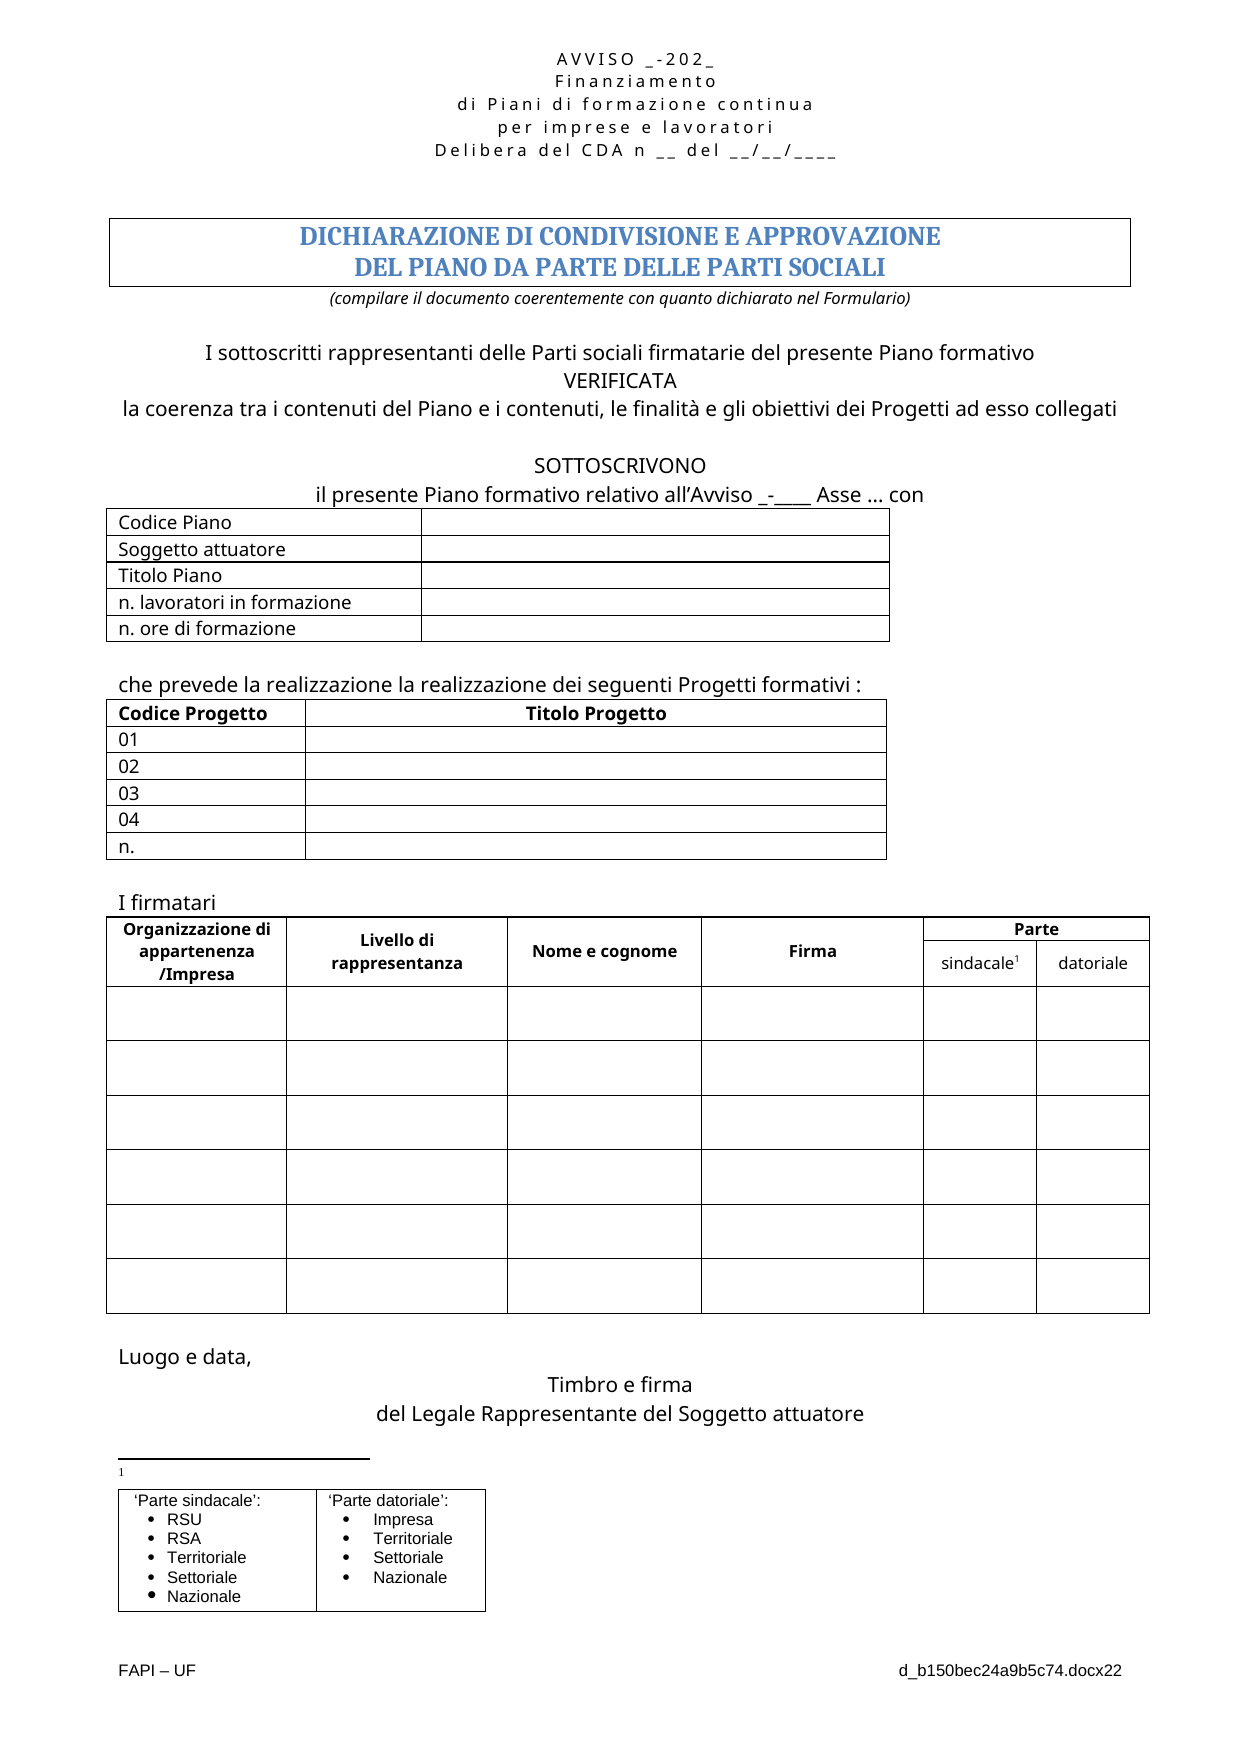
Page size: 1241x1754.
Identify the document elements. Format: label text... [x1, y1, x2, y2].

table_cell [1037, 1096, 1149, 1149]
table_cell [924, 1096, 1036, 1149]
table_cell [702, 1150, 923, 1203]
table_cell [1037, 1150, 1149, 1203]
table_cell n. [107, 833, 305, 858]
table_cell [508, 1205, 701, 1258]
table_cell [508, 1150, 701, 1203]
table_cell [702, 1096, 923, 1149]
table_cell [702, 1041, 923, 1094]
table_cell [422, 616, 889, 641]
table_cell [702, 1259, 923, 1312]
table_cell n. lavoratori in formazione [107, 589, 421, 614]
text del Legale Rappresentante del Soggetto attuatore [118, 1399, 1122, 1427]
table_cell [924, 1150, 1036, 1203]
table_cell [1037, 1205, 1149, 1258]
text Timbro e firma [118, 1370, 1122, 1399]
table_header Codice Progetto [107, 700, 305, 726]
text (compilare il documento coerentemente con quanto dichiarato nel Formulario) [118, 287, 1122, 309]
table_cell [306, 833, 886, 858]
table_cell [702, 987, 923, 1040]
table_header Nome e cognome [508, 918, 701, 986]
table_header Parte [924, 918, 1149, 940]
table_cell [422, 536, 889, 561]
text I sottoscritti rappresentanti delle Parti sociali firmatarie del presente Piano formativo [118, 338, 1122, 366]
table_cell [306, 780, 886, 805]
text che prevede la realizzazione la realizzazione dei seguenti Progetti formativi : [118, 671, 1122, 699]
table_cell [287, 1096, 507, 1149]
table_header Titolo Progetto [306, 700, 886, 726]
table_cell datoriale [1037, 941, 1149, 986]
table_cell [287, 1150, 507, 1203]
table_cell Soggetto attuatore [107, 536, 421, 561]
table_cell 04 [107, 806, 305, 832]
text il presente Piano formativo relativo all’Avviso _-____ Asse … con [118, 480, 1122, 508]
table_cell [107, 1205, 286, 1258]
table_cell sindacale [924, 941, 1036, 986]
table_cell [306, 806, 886, 832]
table_cell [287, 987, 507, 1040]
table_cell n. ore di formazione [107, 616, 421, 641]
table_cell 02 [107, 753, 305, 779]
table_cell [924, 1041, 1036, 1094]
table_cell [1037, 1041, 1149, 1094]
table_cell [107, 1150, 286, 1203]
table_header [422, 509, 889, 535]
table_cell [1037, 987, 1149, 1040]
table_cell [107, 987, 286, 1040]
table_cell [924, 1259, 1036, 1312]
table_cell [508, 1259, 701, 1312]
table_cell [107, 1041, 286, 1094]
table_cell 01 [107, 727, 305, 752]
table_cell [287, 1041, 507, 1094]
table_cell [508, 1041, 701, 1094]
table_cell [287, 1205, 507, 1258]
table_cell [287, 1259, 507, 1312]
table_cell [1037, 1259, 1149, 1312]
text Luogo e data, [118, 1342, 1122, 1370]
subtitle DEL PIANO DA PARTE DELLE PARTI SOCIALI [110, 249, 1130, 286]
table_cell [508, 987, 701, 1040]
table_cell [508, 1096, 701, 1149]
text SOTTOSCRIVONO [118, 451, 1122, 480]
table_cell [422, 589, 889, 614]
table_cell [702, 1205, 923, 1258]
table_cell Titolo Piano [107, 563, 421, 588]
text la coerenza tra i contenuti del Piano e i contenuti, le finalità e gli obiettivi dei Progetti ad esso collegati [118, 394, 1122, 423]
table_cell 03 [107, 780, 305, 805]
table_header Codice Piano [107, 509, 421, 535]
table_cell [924, 987, 1036, 1040]
table_cell [107, 1096, 286, 1149]
text VERIFICATA [118, 366, 1122, 394]
table_cell [306, 727, 886, 752]
table_cell [107, 1259, 286, 1312]
table_cell [422, 563, 889, 588]
table_header Firma [702, 918, 923, 986]
subtitle DICHIARAZIONE DI CONDIVISIONE E APPROVAZIONE [110, 219, 1130, 249]
table_cell [306, 753, 886, 779]
table_header Organizzazione di appartenenza /Impresa [107, 918, 286, 986]
table_cell [924, 1205, 1036, 1258]
table_header Livello di rappresentanza [287, 918, 507, 986]
text I firmatari [118, 888, 1122, 916]
